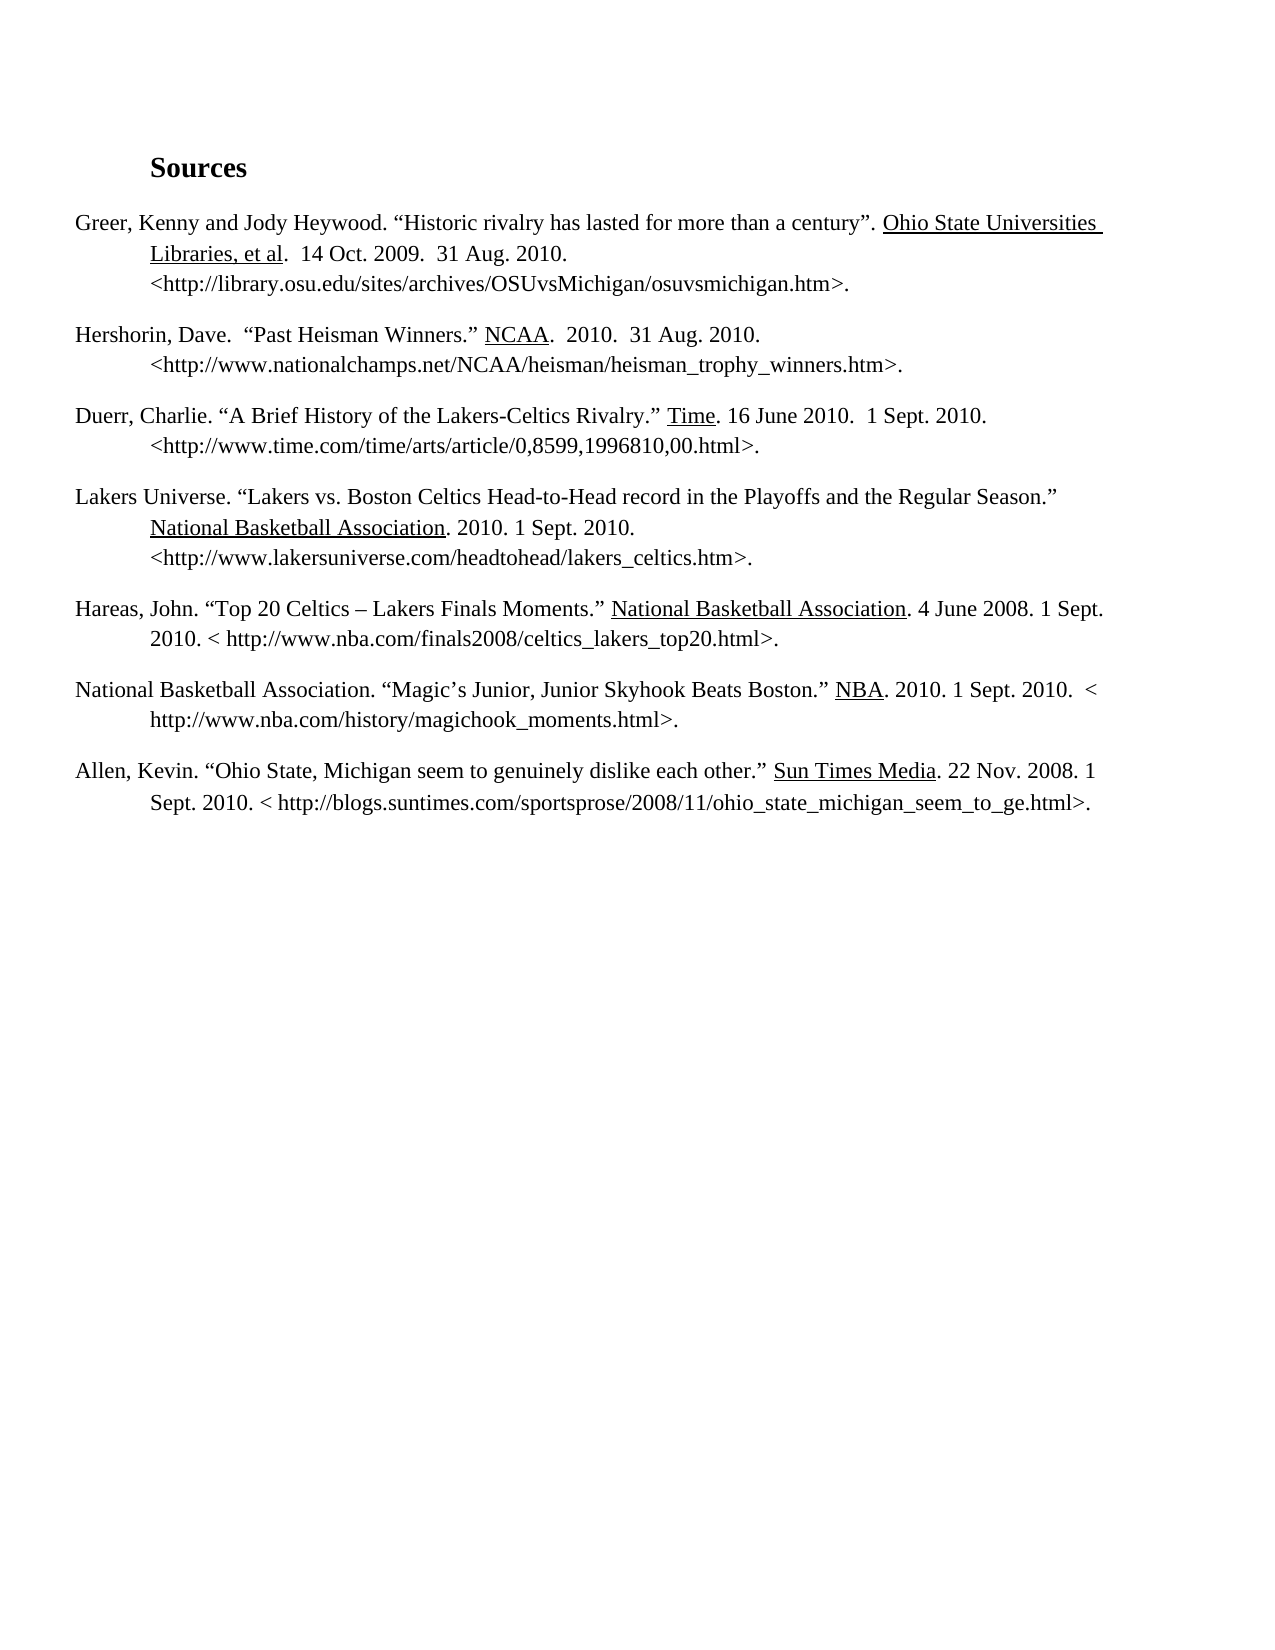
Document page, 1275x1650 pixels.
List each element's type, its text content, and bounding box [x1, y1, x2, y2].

text Hareas, John. “Top 20 Celtics – Lakers Finals Moments.” National Basketball Association. 4 June 2008. 1 Sept. 2010. < http://www.nba.com/finals2008/celtics_lakers_top20.html>. [75, 595, 1125, 651]
text National Basketball Association. “Magic’s Junior, Junior Skyhook Beats Boston.” NBA. 2010. 1 Sept. 2010. < http://www.nba.com/history/magichook_moments.html>. [75, 676, 1125, 733]
text Hershorin, Dave. “Past Heisman Winners.” NCAA. 2010. 31 Aug. 2010. <http://www.nationalchamps.net/NCAA/heisman/heisman_trophy_winners.htm>. [75, 321, 1125, 377]
text Lakers Universe. “Lakers vs. Boston Celtics Head-to-Head record in the Playoffs and the Regular Season.” National Basketball Association. 2010. 1 Sept. 2010. <http://www.lakersuniverse.com/headtohead/lakers_celtics.htm>. [75, 483, 1125, 570]
text Allen, Kevin. “Ohio State, Michigan seem to genuinely dislike each other.” Sun Times Media. 22 Nov. 2008. 1 Sept. 2010. < http://blogs.suntimes.com/sportsprose/2008/11/ohio_state_michigan_seem_to_ge.html>. [75, 757, 1125, 816]
text Greer, Kenny and Jody Heywood. “Historic rivalry has lasted for more than a century”. Ohio State Universities Libraries, et al. 14 Oct. 2009. 31 Aug. 2010. <http://library.osu.edu/sites/archives/OSUvsMichigan/osuvsmichigan.htm>. [75, 209, 1125, 296]
text Duerr, Charlie. “A Brief History of the Lakers-Celtics Rivalry.” Time. 16 June 2010. 1 Sept. 2010. <http://www.time.com/time/arts/article/0,8599,1996810,00.html>. [75, 402, 1125, 459]
text Sources [150, 150, 1125, 183]
